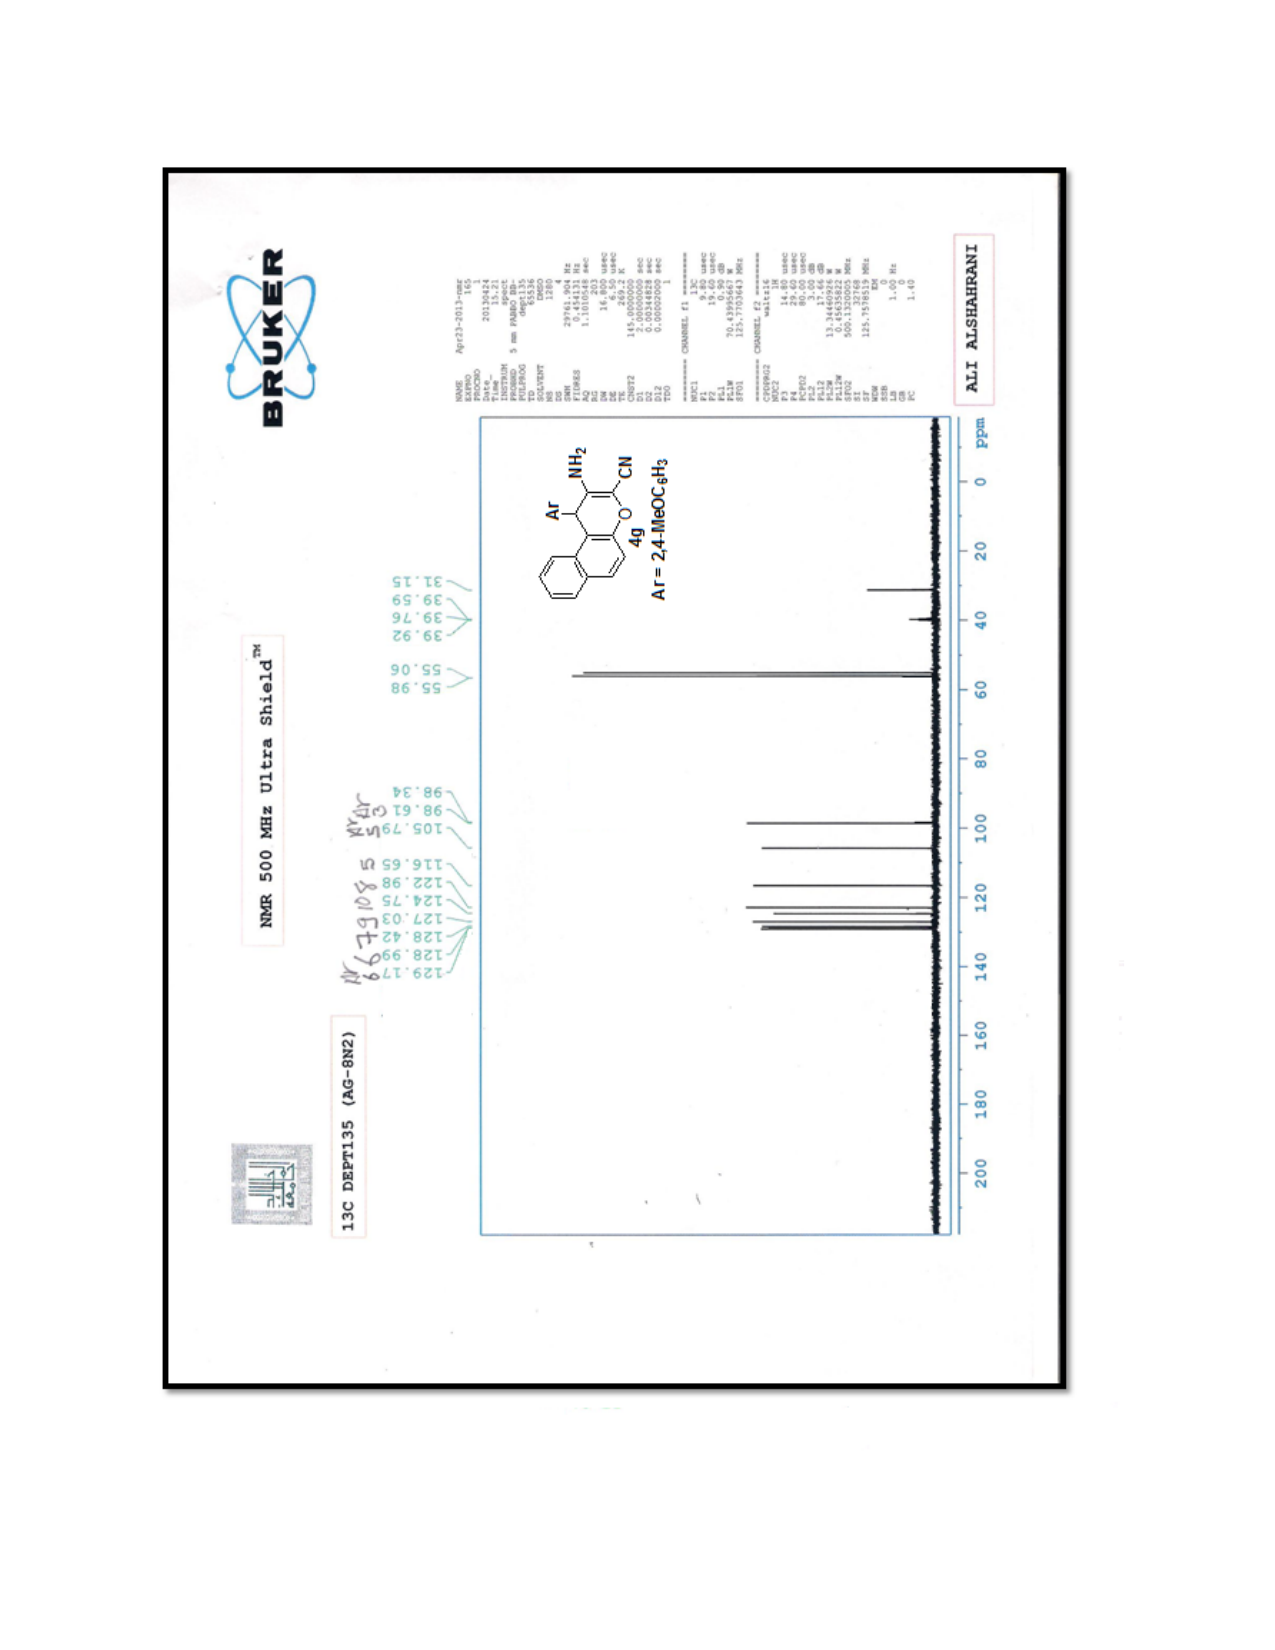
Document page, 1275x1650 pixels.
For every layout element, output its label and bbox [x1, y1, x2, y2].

picture [150, 150, 1125, 1455]
